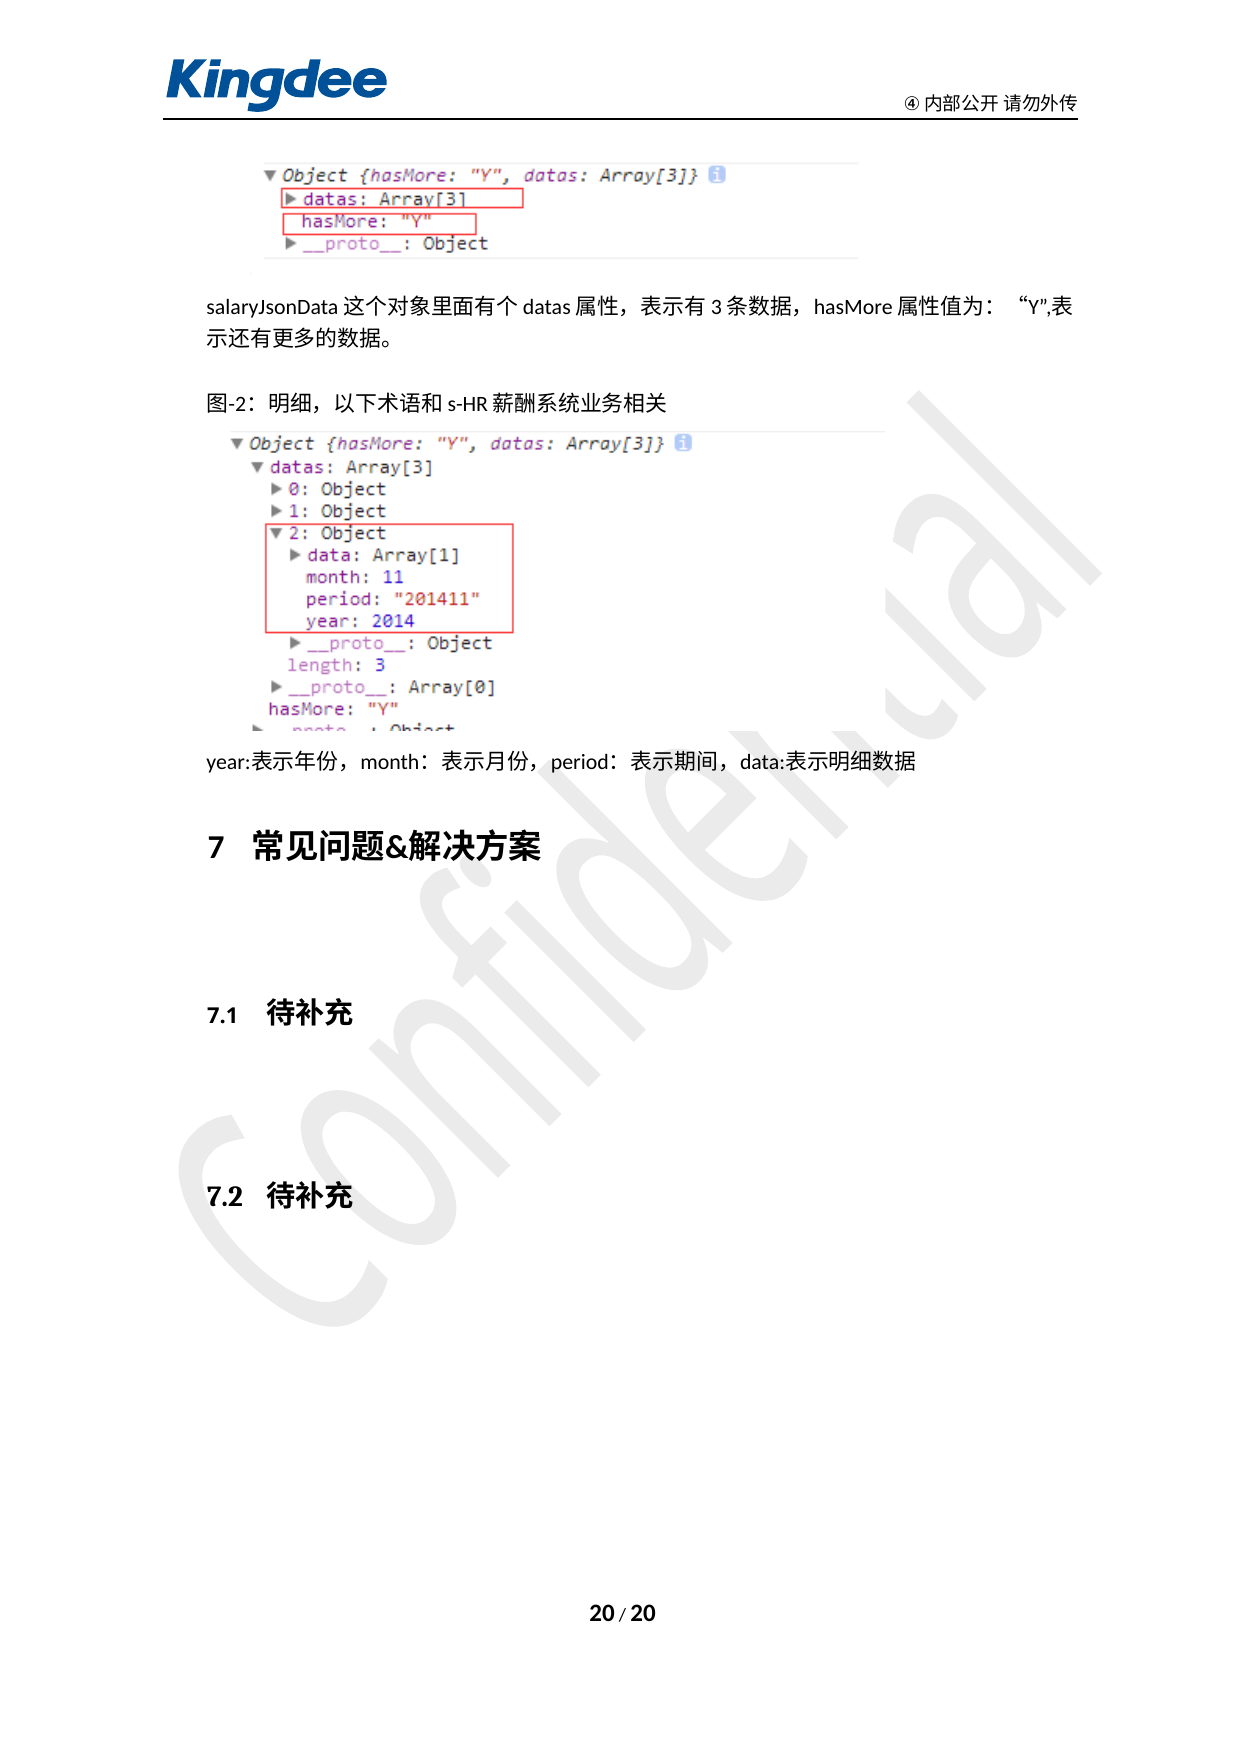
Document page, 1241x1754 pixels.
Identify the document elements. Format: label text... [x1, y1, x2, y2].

subtitle 待补充 [207, 1161, 1078, 1226]
picture [206, 431, 886, 731]
picture [250, 158, 859, 283]
text salaryJsonData 这个对象里面有个datas属性，表示有3条数据，hasMore属性值为：“Y”,表示还有更多的数据。 [206, 288, 1078, 353]
text year:表示年份，month：表示月份，period：表示期间，data:表示明细数据 [206, 743, 1078, 776]
text 图-2：明细，以下术语和s-HR薪酬系统业务相关 [206, 386, 1078, 418]
subtitle 常见问题&解决方案 [207, 811, 1078, 876]
subtitle 待补充 [207, 979, 1078, 1044]
